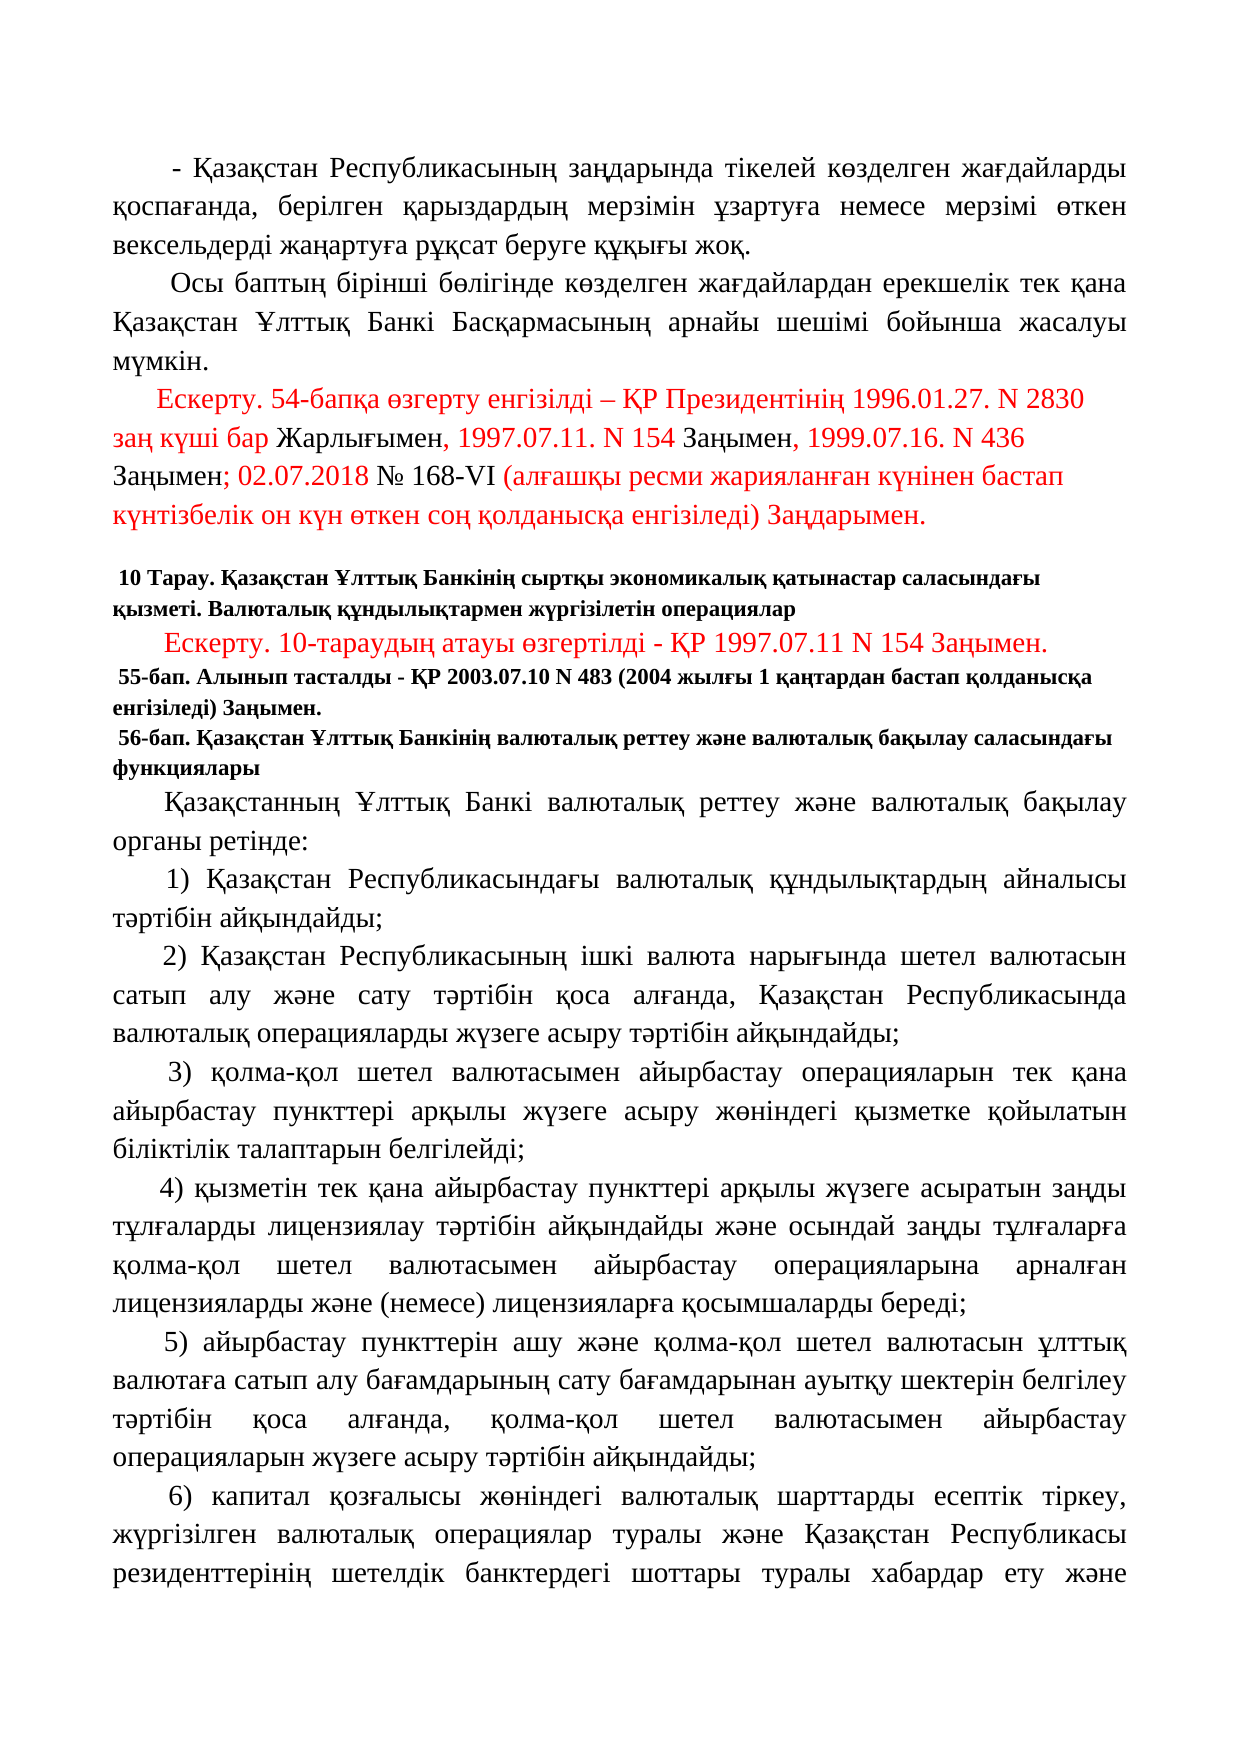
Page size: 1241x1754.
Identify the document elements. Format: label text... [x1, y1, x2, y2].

text 55-бап. Алынып тасталды - ҚР 2003.07.10 N 483 (2004 жылғы 1 қаңтардан бастап қолданысқа енгiзiледi) Заңымен. [112, 663, 1128, 720]
text 3) қолма-қол шетел валютасымен айырбастау операцияларын тек қана айырбастау пункттері арқылы жүзеге асыру жөніндегі қызметке қойылатын біліктілік талаптарын белгілейді; [112, 1054, 1128, 1165]
text Осы баптың бiрiншi бөлiгiнде көзделген жағдайлардан ерекшелiк тек қана Қазақстан Ұлттық Банкi Басқармасының арнайы шешiмi бойынша жасалуы мүмкiн. [112, 266, 1128, 376]
text 2) Қазақстан Республикасының ішкі валюта нарығында шетел валютасын сатып алу және сату тәртібін қоса алғанда, Қазақстан Республикасында валюталық операцияларды жүзеге асыру тәртібін айқындайды; [112, 938, 1128, 1049]
text Ескерту. 54-бапқа өзгерту енгiзiлдi – ҚР Президентінің 1996.01.27. N 2830 заң күші бар Жарлығымен, 1997.07.11. N 154 Заңымен, 1999.07.16. N 436 Заңымен; 02.07.2018 № 168-VІ (алғашқы ресми жарияланған күнінен бастап күнтізбелік он күн өткен соң қолданысқа енгізіледі) Заңдарымен. [112, 381, 1128, 561]
text Қазақстанның Ұлттық Банкі валюталық реттеу және валюталық бақылау органы ретінде: [112, 784, 1128, 856]
text 1) Қазақстан Республикасындағы валюталық құндылықтардың айналысы тәртібін айқындайды; [112, 861, 1128, 933]
text 56-бап. Қазақстан Ұлттық Банкінің валюталық реттеу және валюталық бақылау саласындағы функциялары [112, 724, 1128, 780]
text - Қазақстан Республикасының заңдарында тiкелей көзделген жағдайларды қоспағанда, берілген қарыздардың мерзімін ұзартуға немесе мерзiмi өткен вексельдердi жаңартуға рұқсат беруге құқығы жоқ. [112, 150, 1128, 261]
text 10 Тарау. Қазақстан Ұлттық Банкiнiң сыртқы экономикалық қатынастар саласындағы қызметi. Валюталық құндылықтармен жүргiзiлетiн операциялар [112, 564, 1128, 621]
text 4) қызметін тек қана айырбастау пункттері арқылы жүзеге асыратын заңды тұлғаларды лицензиялау тәртібін айқындайды және осындай заңды тұлғаларға қолма-қол шетел валютасымен айырбастау операцияларына арналған лицензияларды және (немесе) лицензияларға қосымшаларды береді; [112, 1170, 1128, 1319]
text 5) айырбастау пункттерін ашу және қолма-қол шетел валютасын ұлттық валютаға сатып алу бағамдарының сату бағамдарынан ауытқу шектерін белгілеу тәртібін қоса алғанда, қолма-қол шетел валютасымен айырбастау операцияларын жүзеге асыру тәртібін айқындайды; [112, 1324, 1128, 1473]
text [112, 1478, 1128, 1589]
text Ескерту. 10-тараудың атауы өзгертiлдi - ҚР 1997.07.11 N 154 Заңымен. [112, 625, 1128, 658]
